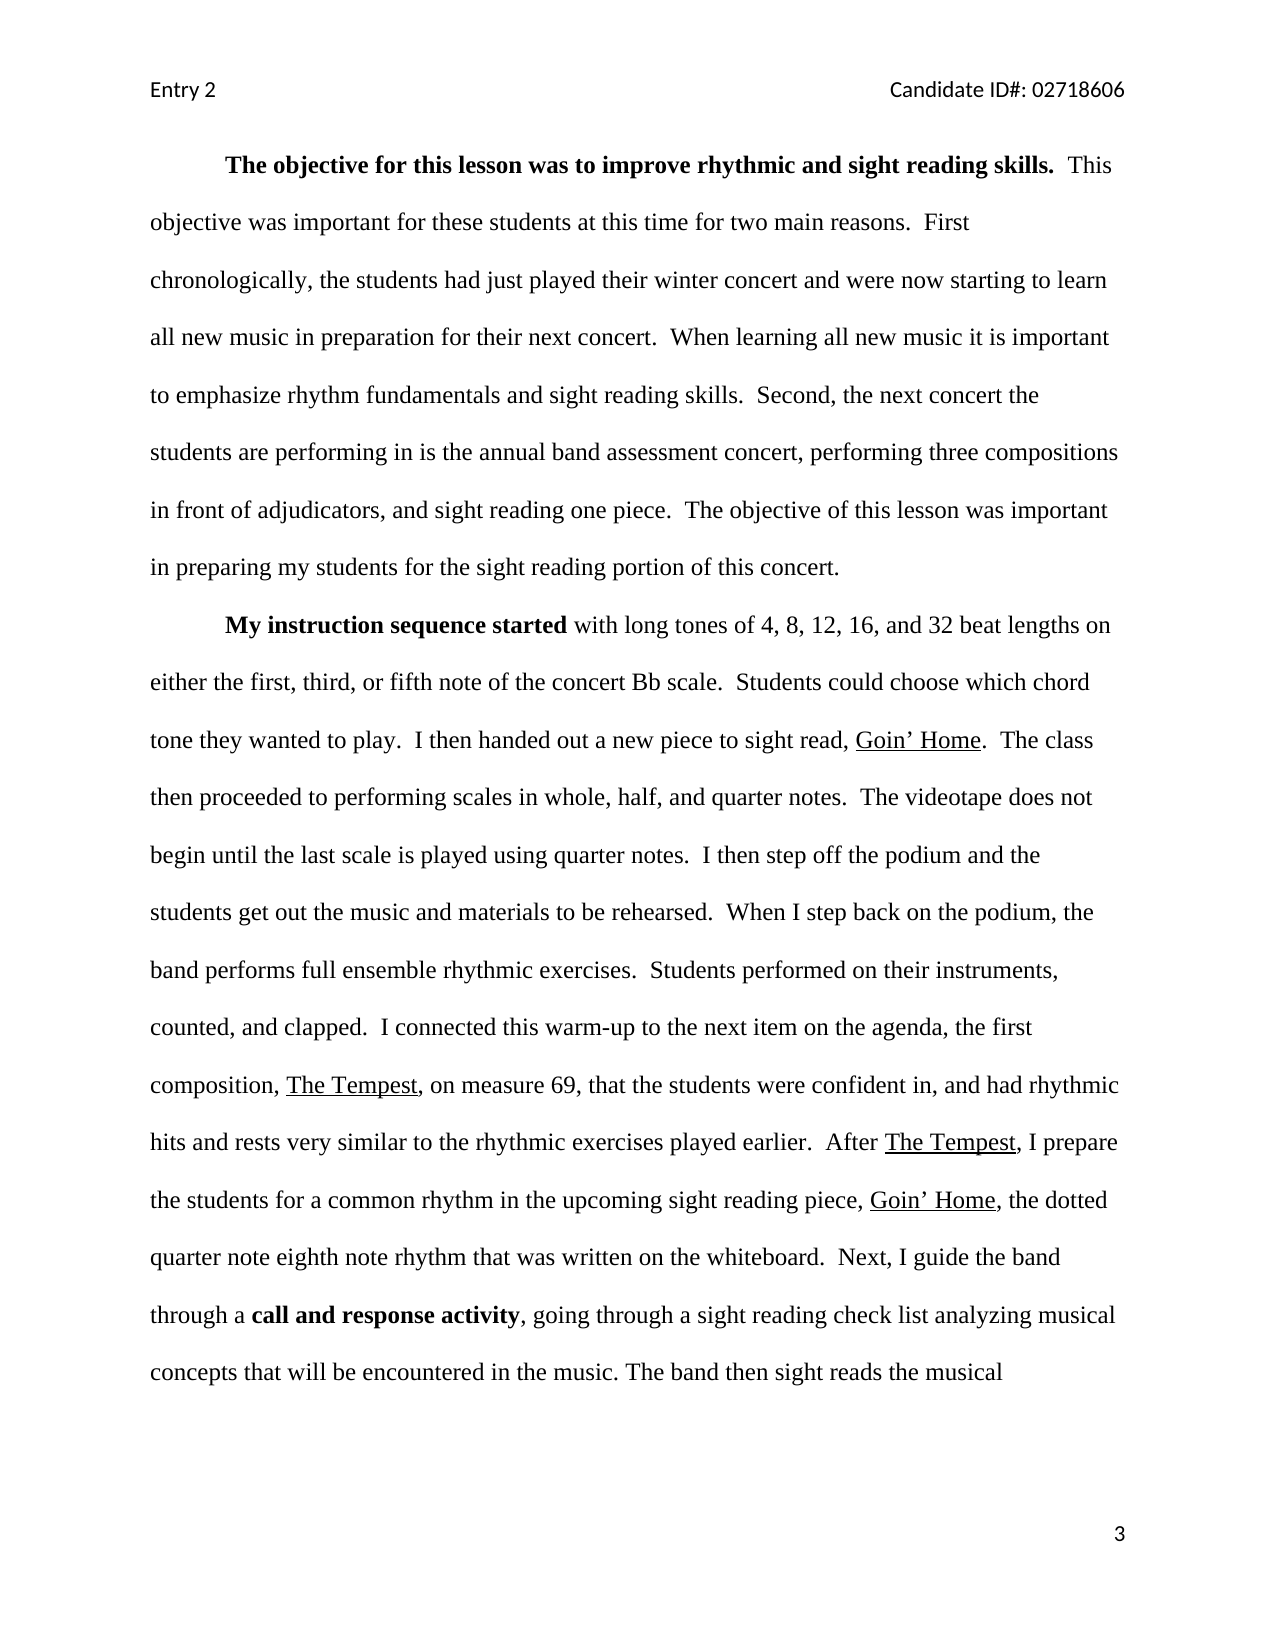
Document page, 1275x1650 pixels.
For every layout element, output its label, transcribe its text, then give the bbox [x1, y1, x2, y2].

text The objective for this lesson was to improve rhythmic and sight reading skills. This objective was important for these students at this time for two main reasons. First chronologically, the students had just played their winter concert and were now starting to learn all new music in preparation for their next concert. When learning all new music it is important to emphasize rhythm fundamentals and sight reading skills. Second, the next concert the students are performing in is the annual band assessment concert, performing three compositions in front of adjudicators, and sight reading one piece. The objective of this lesson was important in preparing my students for the sight reading portion of this concert. [150, 150, 1125, 581]
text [150, 610, 1125, 1386]
